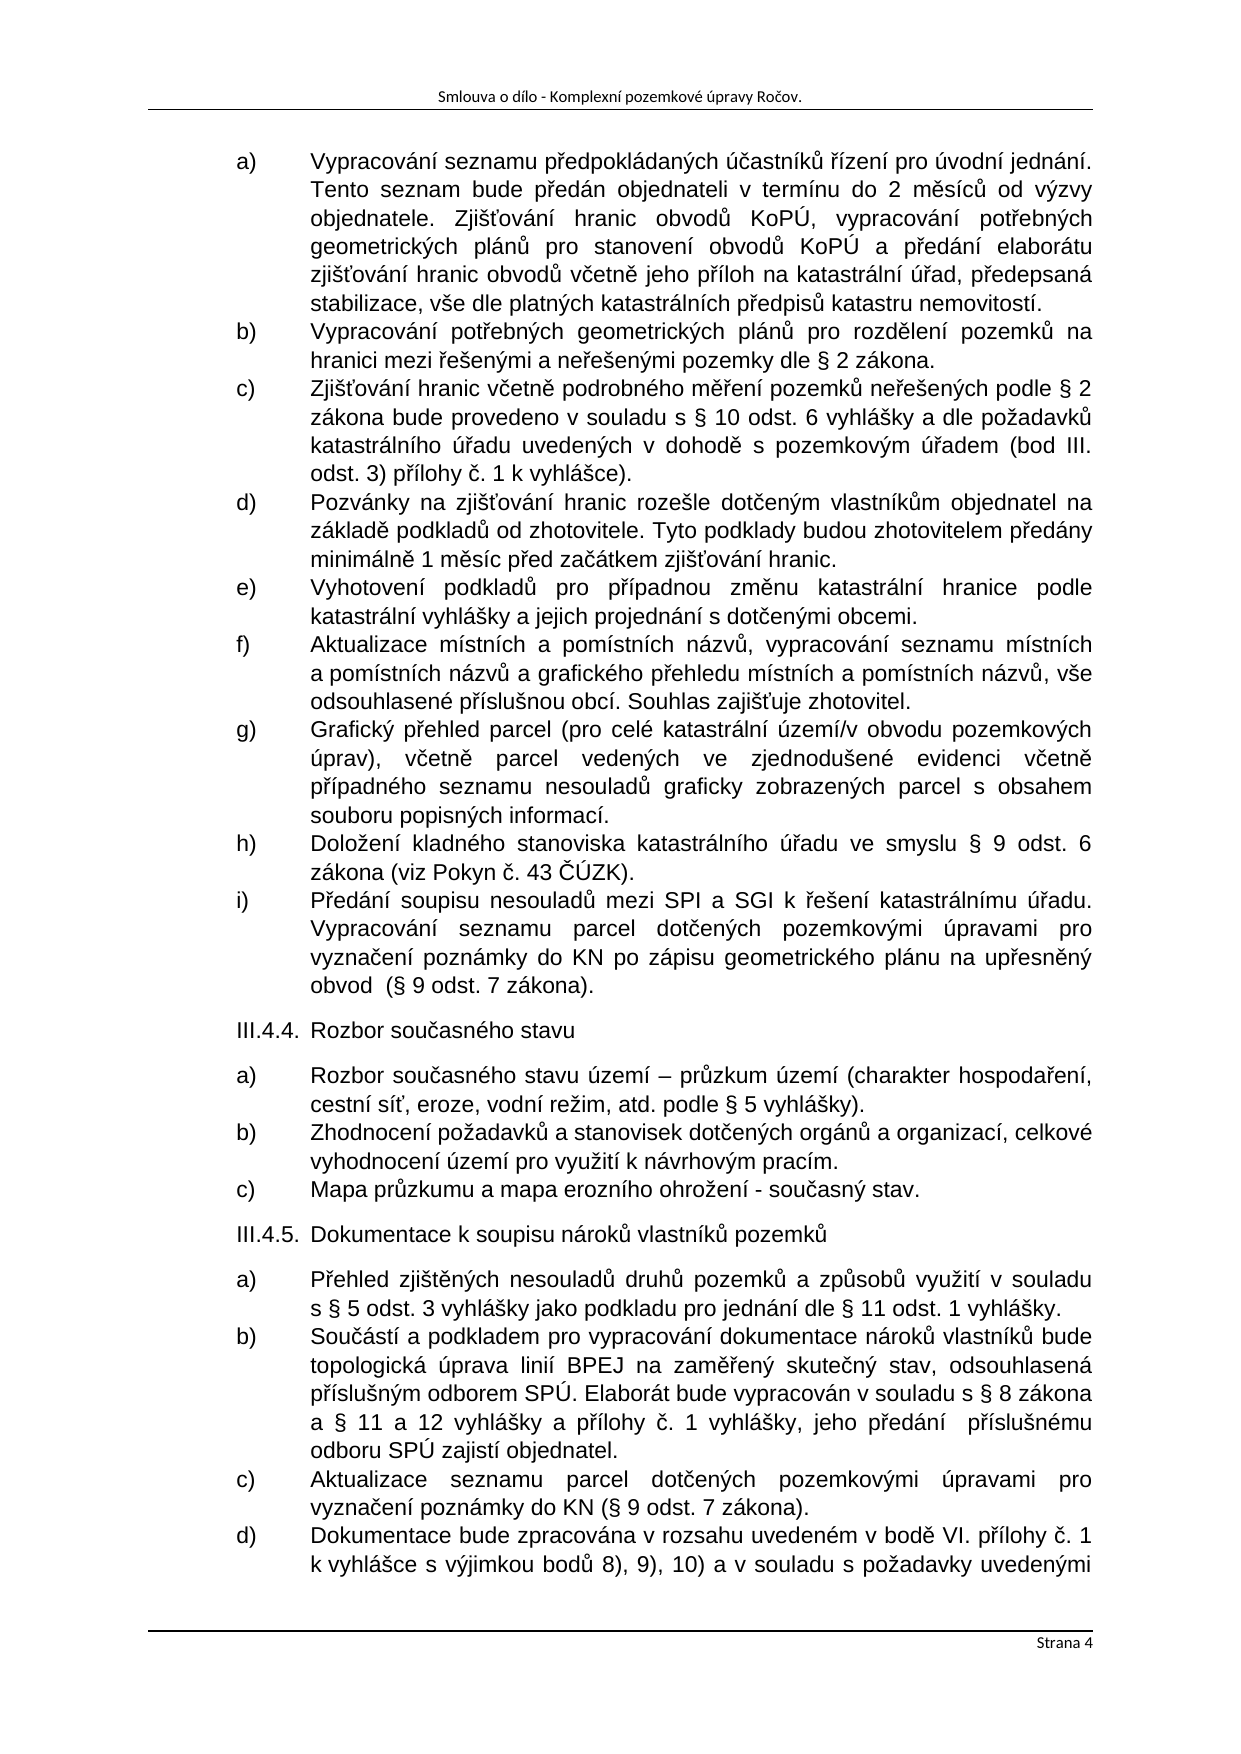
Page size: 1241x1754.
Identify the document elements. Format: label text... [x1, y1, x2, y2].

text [236, 1522, 1093, 1577]
text Rozbor současného stavu území – průzkum území (charakter hospodaření, cestní síť, eroze, vodní režim, atd. podle § 5 vyhlášky). [236, 1062, 1093, 1117]
text Přehled zjištěných nesouladů druhů pozemků a způsobů využití v souladu s § 5 odst. 3 vyhlášky jako podkladu pro jednání dle § 11 odst. 1 vyhlášky. [236, 1266, 1093, 1321]
text Součástí a podkladem pro vypracování dokumentace nároků vlastníků bude topologická úprava linií BPEJ na zaměřený skutečný stav, odsouhlasená příslušným odborem SPÚ. Elaborát bude vypracován v souladu s § 8 zákona a § 11 a 12 vyhlášky a přílohy č. 1 vyhlášky, jeho předání příslušnému odboru SPÚ zajistí objednatel. [236, 1323, 1093, 1463]
text Dokumentace k soupisu nároků vlastníků pozemků [236, 1221, 1093, 1248]
text Vypracování seznamu předpokládaných účastníků řízení pro úvodní jednání. Tento seznam bude předán objednateli v termínu do 2 měsíců od výzvy objednatele. Zjišťování hranic obvodů KoPÚ, vypracování potřebných geometrických plánů pro stanovení obvodů KoPÚ a předání elaborátu zjišťování hranic obvodů včetně jeho příloh na katastrální úřad, předepsaná stabilizace, vše dle platných katastrálních předpisů katastru nemovitostí. [236, 148, 1093, 316]
text Pozvánky na zjišťování hranic rozešle dotčeným vlastníkům objednatel na základě podkladů od zhotovitele. Tyto podklady budou zhotovitelem předány minimálně 1 měsíc před začátkem zjišťování hranic. [236, 489, 1093, 572]
text Zjišťování hranic včetně podrobného měření pozemků neřešených podle § 2 zákona bude provedeno v souladu s § 10 odst. 6 vyhlášky a dle požadavků katastrálního úřadu uvedených v dohodě s pozemkovým úřadem (bod III. odst. 3) přílohy č. 1 k vyhlášce). [236, 375, 1093, 487]
text Aktualizace místních a pomístních názvů, vypracování seznamu místních a pomístních názvů a grafického přehledu místních a pomístních názvů, vše odsouhlasené příslušnou obcí. Souhlas zajišťuje zhotovitel. [236, 631, 1093, 714]
text Předání soupisu nesouladů mezi SPI a SGI k řešení katastrálnímu úřadu. Vypracování seznamu parcel dotčených pozemkovými úpravami pro vyznačení poznámky do KN po zápisu geometrického plánu na upřesněný obvod (§ 9 odst. 7 zákona). [236, 887, 1093, 999]
text Aktualizace seznamu parcel dotčených pozemkovými úpravami pro vyznačení poznámky do KN (§ 9 odst. 7 zákona). [236, 1466, 1093, 1520]
text Vypracování potřebných geometrických plánů pro rozdělení pozemků na hranici mezi řešenými a neřešenými pozemky dle § 2 zákona. [236, 318, 1093, 373]
text Vyhotovení podkladů pro případnou změnu katastrální hranice podle katastrální vyhlášky a jejich projednání s dotčenými obcemi. [236, 574, 1093, 629]
text Rozbor současného stavu [236, 1017, 1093, 1044]
text Zhodnocení požadavků a stanovisek dotčených orgánů a organizací, celkové vyhodnocení území pro využití k návrhovým pracím. [236, 1119, 1093, 1174]
text Doložení kladného stanoviska katastrálního úřadu ve smyslu § 9 odst. 6 zákona (viz Pokyn č. 43 ČÚZK). [236, 830, 1093, 885]
text Grafický přehled parcel (pro celé katastrální území/v obvodu pozemkových úprav), včetně parcel vedených ve zjednodušené evidenci včetně případného seznamu nesouladů graficky zobrazených parcel s obsahem souboru popisných informací. [236, 716, 1093, 828]
text Mapa průzkumu a mapa erozního ohrožení - současný stav. [236, 1176, 1093, 1203]
